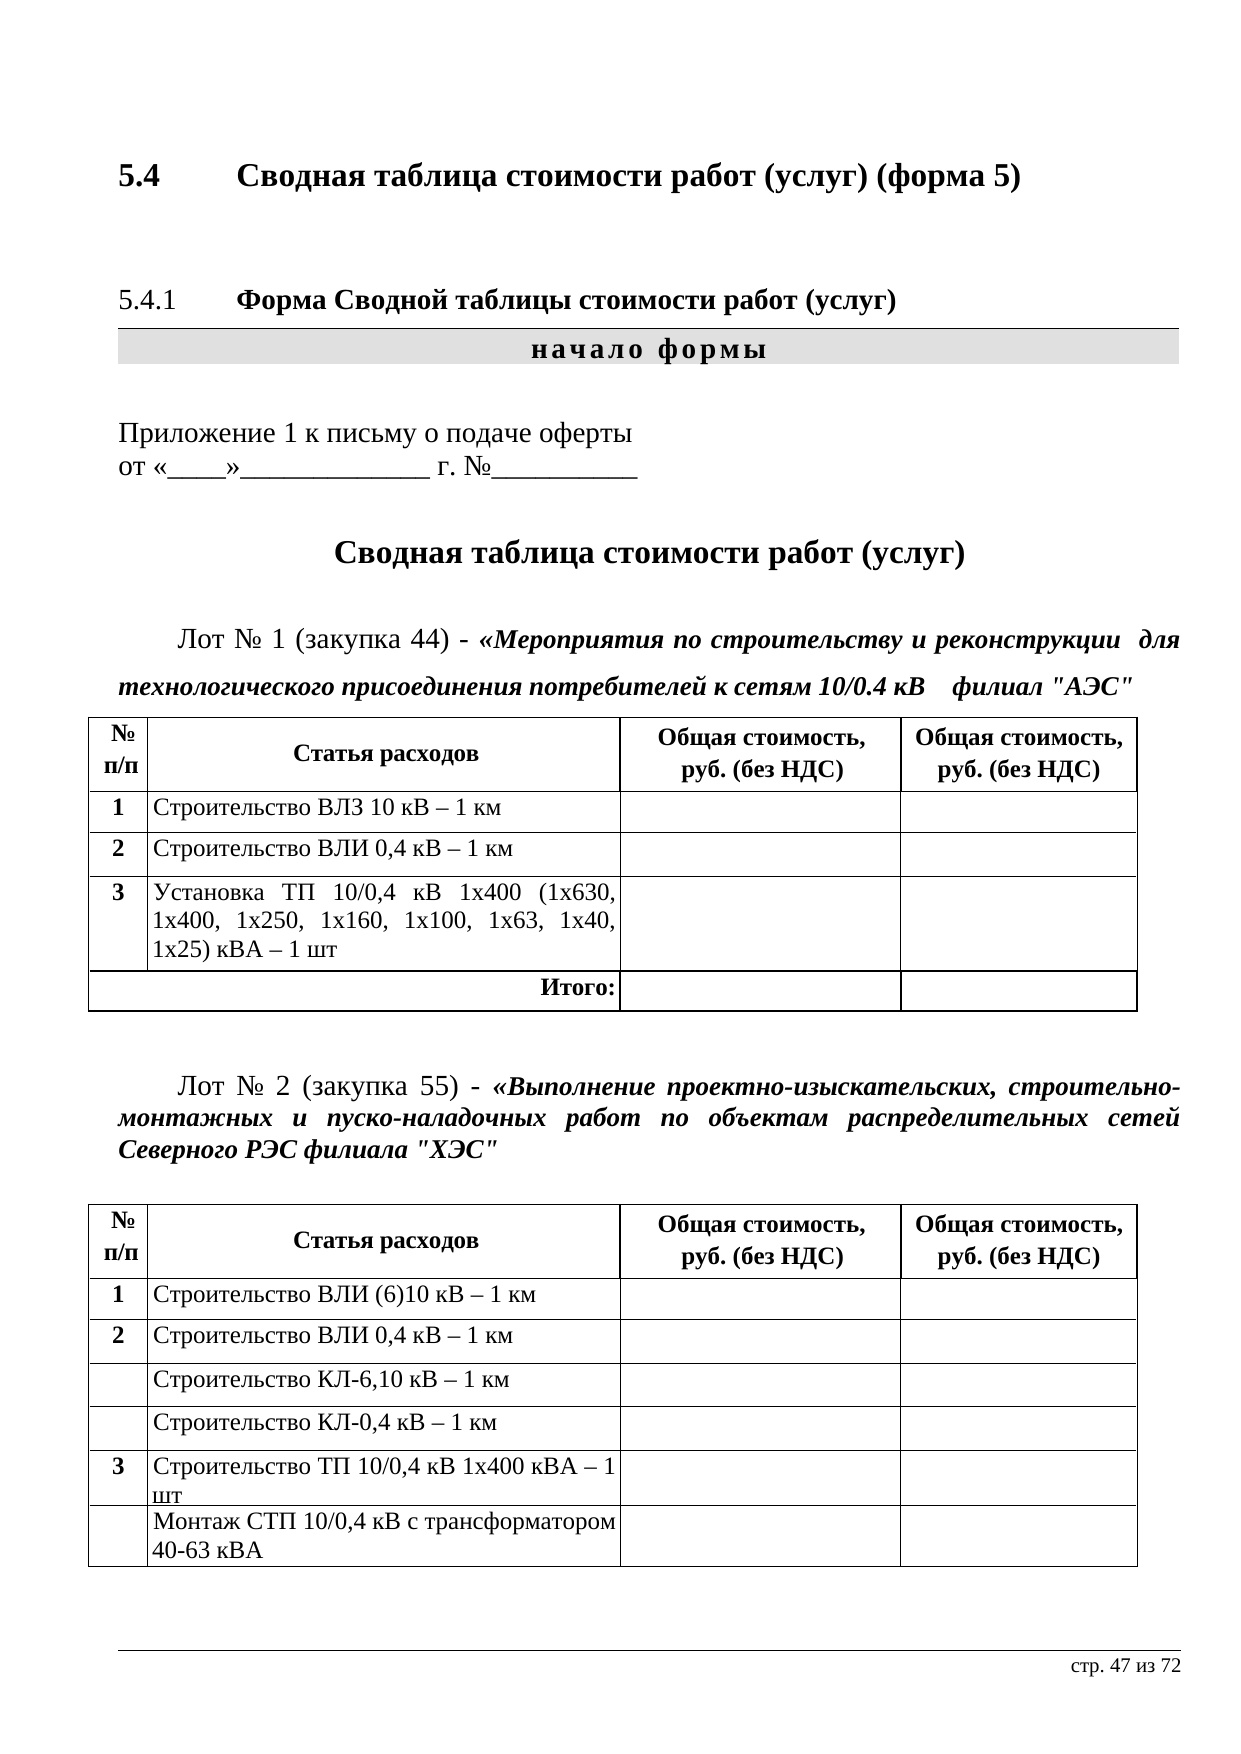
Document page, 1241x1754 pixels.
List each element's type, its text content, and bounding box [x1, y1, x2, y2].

table_cell [901, 1450, 1137, 1505]
table_cell Строительство ВЛИ 0,4 кВ – 1 км [148, 1320, 620, 1363]
table_cell [901, 876, 1137, 970]
table_cell 3 [89, 1451, 147, 1505]
table_cell Строительство ВЛИ 0,4 кВ – 1 км [148, 833, 620, 876]
table_cell Строительство ВЛИ (6)10 кВ – 1 км [148, 1279, 620, 1319]
table_header Общая стоимость, руб. (без НДС) [902, 1205, 1136, 1278]
table_cell 3 [89, 877, 147, 970]
table_header № п/п [89, 1205, 147, 1278]
table_cell [902, 972, 1136, 1010]
text Форма Сводной таблицы стоимости работ (услуг) [118, 282, 1181, 315]
subtitle Сводная таблица стоимости работ (услуг) (форма 5) [118, 156, 1181, 194]
table_cell [621, 1320, 900, 1363]
table_cell [621, 1407, 900, 1450]
table_cell Строительство КЛ-0,4 кВ – 1 км [148, 1407, 620, 1450]
table_cell [621, 833, 900, 876]
table_cell [901, 1279, 1137, 1319]
table_cell 1 [89, 1279, 147, 1319]
text Сводная таблица стоимости работ (услуг) [118, 532, 1181, 571]
table_cell Итого: [89, 971, 619, 1010]
table_cell [901, 1406, 1137, 1450]
table_cell [901, 792, 1137, 832]
table_header Статья расходов [148, 718, 619, 791]
table_cell [901, 1319, 1137, 1363]
table_cell [901, 1363, 1137, 1406]
table_cell [89, 1407, 147, 1450]
table_cell [621, 1279, 900, 1319]
table_cell 2 [89, 1320, 147, 1363]
table_cell Строительство ВЛЗ 10 кВ – 1 км [148, 792, 620, 832]
text Лот № 1 (закупка 44) - «Мероприятия по строительству и реконструкции для технологического присоединения потребителей к сетям 10/0.4 кВ филиал "АЭС" [118, 621, 1181, 701]
text начало формы [118, 329, 1179, 364]
table_header Общая стоимость, руб. (без НДС) [902, 718, 1136, 791]
table_cell [621, 1506, 900, 1566]
table_cell Установка ТП 10/0,4 кВ 1х400 (1х630, 1х400, 1х250, 1х160, 1х100, 1х63, 1х40, 1х25) кВА – 1 шт [148, 877, 620, 970]
table_header Статья расходов [148, 1205, 619, 1278]
list Лот № 2 (закупка 55) - «Выполнение проектно-изыскательских, строительно-монтажных и пуско-наладочных работ по объектам распределительных сетей Северного РЭС филиала "ХЭС" [118, 1068, 1181, 1164]
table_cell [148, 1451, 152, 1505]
table_cell [621, 1364, 900, 1406]
table_cell 2 [89, 833, 147, 876]
table_cell [89, 1506, 147, 1566]
table_cell [89, 1364, 147, 1406]
table_cell Монтаж СТП 10/0,4 кВ с трансформатором 40-63 кВА [148, 1506, 620, 1566]
table_cell Строительство КЛ-6,10 кВ – 1 км [148, 1364, 620, 1406]
table_cell 1 [89, 792, 147, 832]
table_cell [621, 877, 900, 970]
table_header № п/п [89, 718, 147, 791]
table_header Общая стоимость, руб. (без НДС) [621, 1205, 900, 1278]
table_cell [901, 832, 1137, 876]
table_cell [621, 972, 900, 1010]
table_cell [901, 1505, 1137, 1566]
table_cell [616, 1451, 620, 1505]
table_cell [621, 1451, 900, 1505]
table_header Общая стоимость, руб. (без НДС) [621, 718, 900, 791]
table_cell [621, 792, 900, 832]
